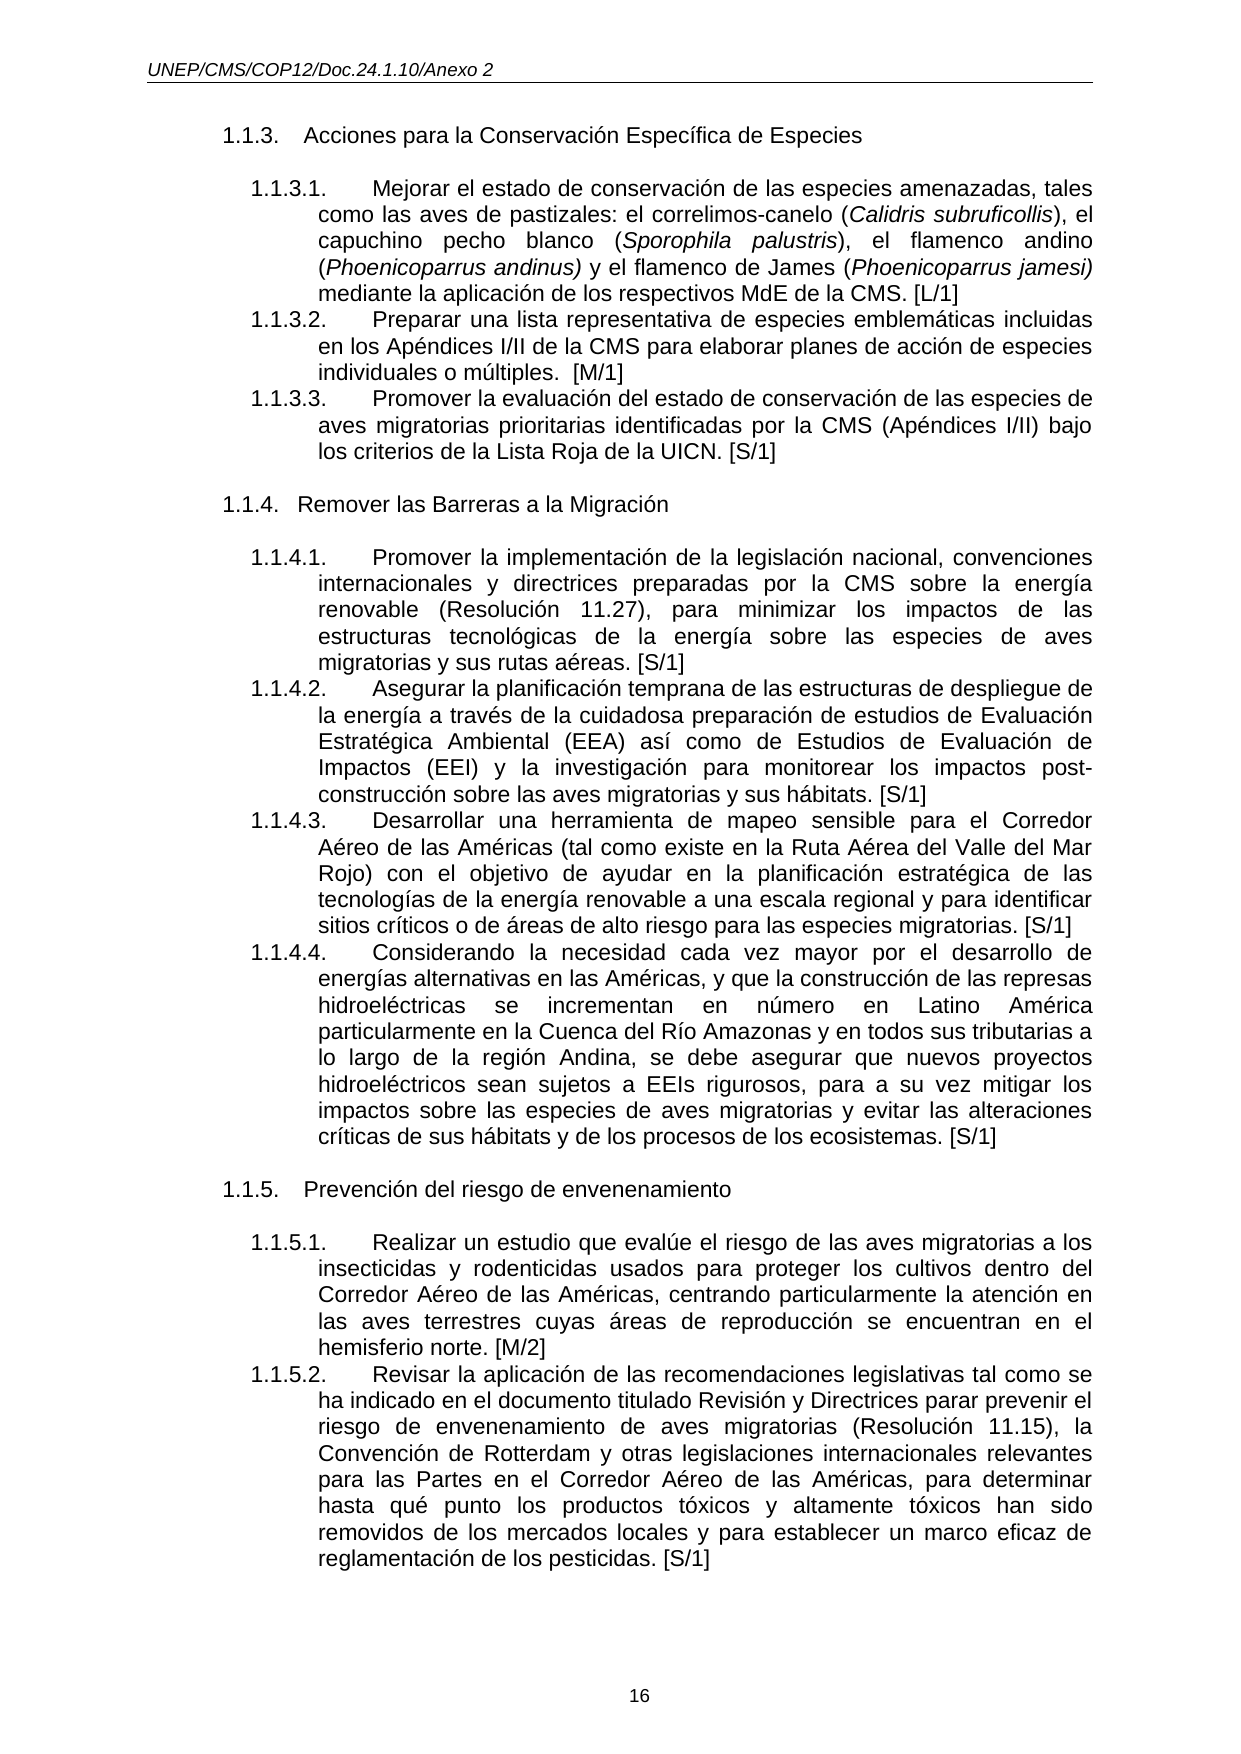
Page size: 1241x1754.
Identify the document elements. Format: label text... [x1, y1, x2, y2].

list Acciones para la Conservación Específica de Especies [222, 122, 1093, 148]
list Prevención del riesgo de envenenamiento [222, 1176, 1093, 1202]
list Remover las Barreras a la Migración [222, 491, 1093, 517]
list Considerando la necesidad cada vez mayor por el desarrollo de energías alternativas en las Américas, y que la construcción de las represas hidroeléctricas se incrementan en número en Latino América particularmente en la Cuenca del Río Amazonas y en todos sus tributarias a lo largo de la región Andina, se debe asegurar que nuevos proyectos hidroeléctricos sean sujetos a EEIs rigurosos, para a su vez mitigar los impactos sobre las especies de aves migratorias y evitar las alteraciones críticas de sus hábitats y de los procesos de los ecosistemas. [S/1] [250, 939, 1093, 1150]
list Promover la implementación de la legislación nacional, convenciones internacionales y directrices preparadas por la CMS sobre la energía renovable (Resolución 11.27), para minimizar los impactos de las estructuras tecnológicas de la energía sobre las especies de aves migratorias y sus rutas aéreas. [S/1] [250, 543, 1093, 675]
list Asegurar la planificación temprana de las estructuras de despliegue de la energía a través de la cuidadosa preparación de estudios de Evaluación Estratégica Ambiental (EEA) así como de Estudios de Evaluación de Impactos (EEI) y la investigación para monitorear los impactos post-construcción sobre las aves migratorias y sus hábitats. [S/1] [250, 675, 1093, 807]
list Desarrollar una herramienta de mapeo sensible para el Corredor Aéreo de las Américas (tal como existe en la Ruta Aérea del Valle del Mar Rojo) con el objetivo de ayudar en la planificación estratégica de las tecnologías de la energía renovable a una escala regional y para identificar sitios críticos o de áreas de alto riesgo para las especies migratorias. [S/1] [250, 807, 1093, 939]
list Promover la evaluación del estado de conservación de las especies de aves migratorias prioritarias identificadas por la CMS (Apéndices I/II) bajo los criterios de la Lista Roja de la UICN. [S/1] [250, 385, 1093, 464]
list Realizar un estudio que evalúe el riesgo de las aves migratorias a los insecticidas y rodenticidas usados para proteger los cultivos dentro del Corredor Aéreo de las Américas, centrando particularmente la atención en las aves terrestres cuyas áreas de reproducción se encuentran en el hemisferio norte. [M/2] [250, 1229, 1093, 1361]
list Revisar la aplicación de las recomendaciones legislativas tal como se ha indicado en el documento titulado Revisión y Directrices parar prevenir el riesgo de envenenamiento de aves migratorias (Resolución 11.15), la Convención de Rotterdam y otras legislaciones internacionales relevantes para las Partes en el Corredor Aéreo de las Américas, para determinar hasta qué punto los productos tóxicos y altamente tóxicos han sido removidos de los mercados locales y para establecer un marco eficaz de reglamentación de los pesticidas. [S/1] [250, 1361, 1093, 1571]
list Mejorar el estado de conservación de las especies amenazadas, tales como las aves de pastizales: el correlimos-canelo (Calidris subruficollis), el capuchino pecho blanco (Sporophila palustris), el flamenco andino (Phoenicoparrus andinus) y el flamenco de James (Phoenicoparrus jamesi) mediante la aplicación de los respectivos MdE de la CMS. [L/1] [250, 174, 1093, 306]
list Preparar una lista representativa de especies emblemáticas incluidas en los Apéndices I/II de la CMS para elaborar planes de acción de especies individuales o múltiples. [M/1] [250, 306, 1093, 385]
